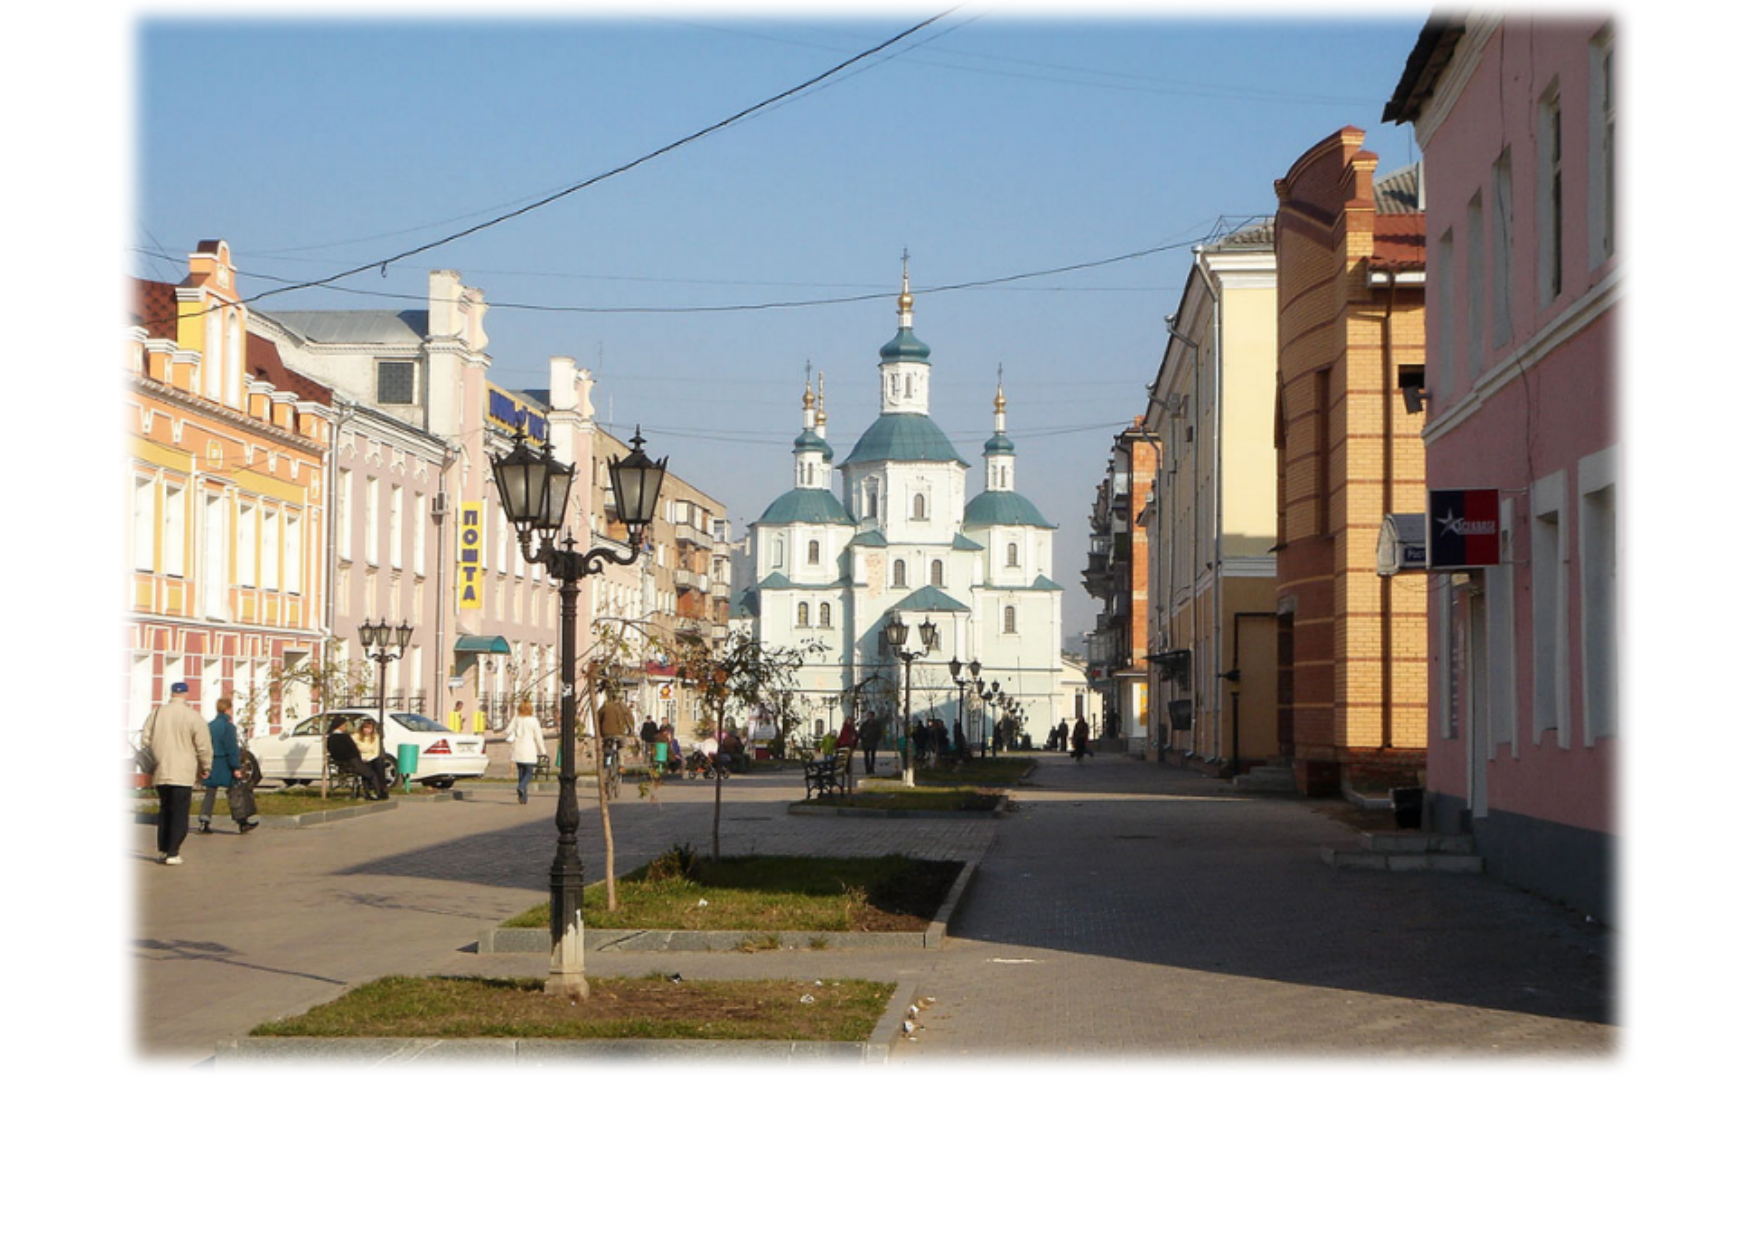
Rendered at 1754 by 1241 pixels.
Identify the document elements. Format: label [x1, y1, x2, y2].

picture [148, 29, 1606, 1046]
